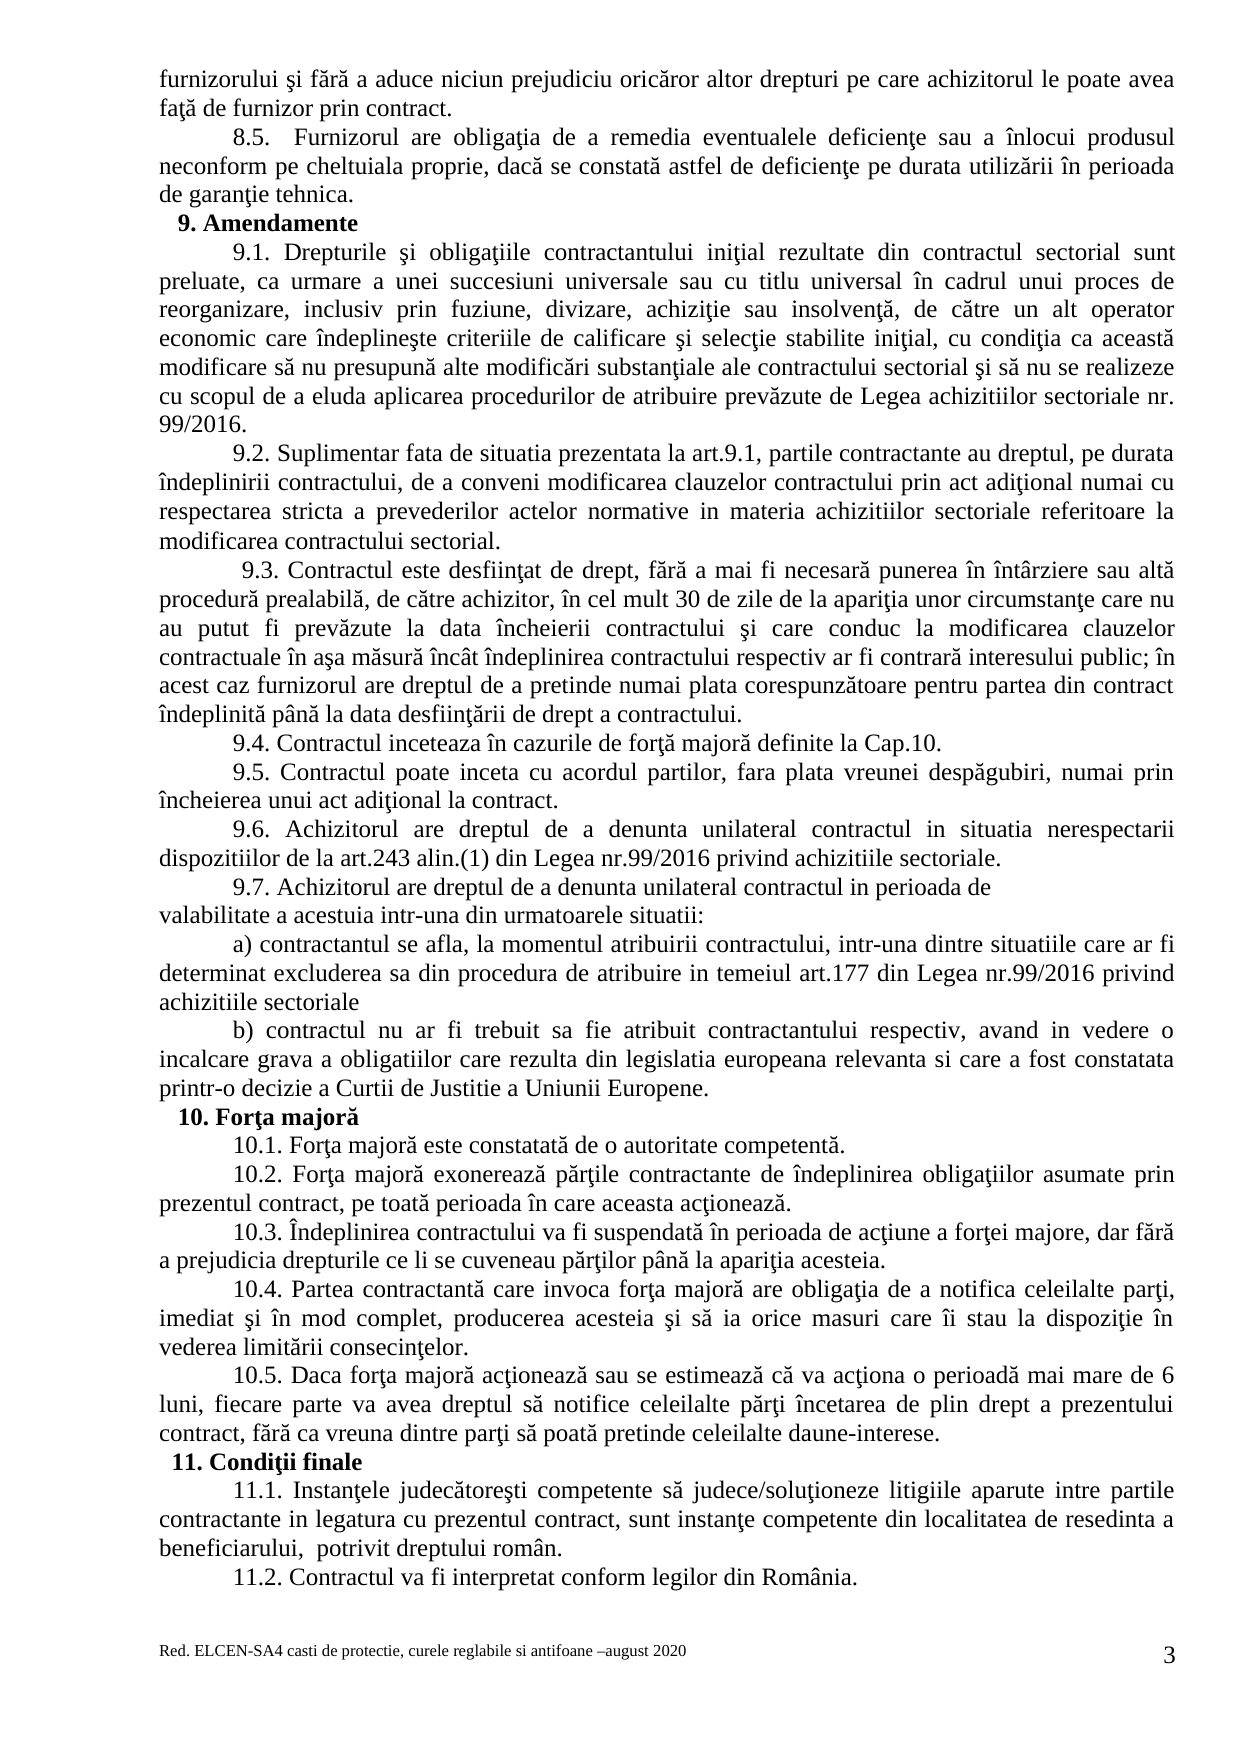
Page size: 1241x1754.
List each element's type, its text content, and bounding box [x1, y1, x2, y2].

text 11.1. Instanţele judecătoreşti competente să judece/soluţioneze litigiile aparute intre partile contractante in legatura cu prezentul contract, sunt instanţe competente din localitatea de resedinta a beneficiarului, potrivit dreptului român. [159, 1476, 1176, 1562]
text 10.4. Partea contractantă care invoca forţa majoră are obligaţia de a notifica celeilalte parţi, imediat şi în mod complet, producerea acesteia şi să ia orice masuri care îi stau la dispoziţie în vederea limitării consecinţelor. [159, 1274, 1176, 1361]
text 11.2. Contractul va fi interpretat conform legilor din România. [159, 1562, 1176, 1591]
text 10.2. Forţa majoră exonerează părţile contractante de îndeplinirea obligaţiilor asumate prin prezentul contract, pe toată perioada în care aceasta acţionează. [159, 1159, 1176, 1217]
text 10.3. Îndeplinirea contractului va fi suspendată în perioada de acţiune a forţei majore, dar fără a prejudicia drepturile ce li se cuveneau părţilor până la apariţia acesteia. [159, 1217, 1176, 1274]
text 9.1. Drepturile şi obligaţiile contractantului iniţial rezultate din contractul sectorial sunt preluate, ca urmare a unei succesiuni universale sau cu titlu universal în cadrul unui proces de reorganizare, inclusiv prin fuziune, divizare, achiziţie sau insolvenţă, de către un alt operator economic care îndeplineşte criteriile de calificare şi selecţie stabilite iniţial, cu condiţia ca această modificare să nu presupună alte modificări substanţiale ale contractului sectorial şi să nu se realizeze cu scopul de a eluda aplicarea procedurilor de atribuire prevăzute de Legea achizitiilor sectoriale nr. 99/2016. [159, 237, 1176, 438]
text 9.4. Contractul inceteaza în cazurile de forţă majoră definite la Cap.10. [159, 728, 1176, 757]
text 9.2. Suplimentar fata de situatia prezentata la art.9.1, partile contractante au dreptul, pe durata îndeplinirii contractului, de a conveni modificarea clauzelor contractului prin act adiţional numai cu respectarea stricta a prevederilor actelor normative in materia achizitiilor sectoriale referitoare la modificarea contractului sectorial. [159, 438, 1176, 556]
text valabilitate a acestuia intr-una din urmatoarele situatii: [159, 901, 1176, 929]
text 9.6. Achizitorul are dreptul de a denunta unilateral contractul in situatia nerespectarii dispozitiilor de la art.243 alin.(1) din Legea nr.99/2016 privind achizitiile sectoriale. [159, 814, 1176, 872]
text 8.5. Furnizorul are obligaţia de a remedia eventualele deficienţe sau a înlocui produsul neconform pe cheltuiala proprie, dacă se constată astfel de deficienţe pe durata utilizării în perioada de garanţie tehnica. [159, 122, 1176, 208]
text 9.3. Contractul este desfiinţat de drept, fără a mai fi necesară punerea în întârziere sau altă procedură prealabilă, de către achizitor, în cel mult 30 de zile de la apariţia unor circumstanţe care nu au putut fi prevăzute la data încheierii contractului şi care conduc la modificarea clauzelor contractuale în aşa măsură încât îndeplinirea contractului respectiv ar fi contrară interesului public; în acest caz furnizorul are dreptul de a pretinde numai plata corespunzătoare pentru partea din contract îndeplinită până la data desfiinţării de drept a contractului. [159, 556, 1176, 728]
text 11. Condiţii finale [159, 1447, 1176, 1476]
text 10.5. Daca forţa majoră acţionează sau se estimează că va acţiona o perioadă mai mare de 6 luni, fiecare parte va avea dreptul să notifice celeilalte părţi încetarea de plin drept a prezentului contract, fără ca vreuna dintre parţi să poată pretinde celeilalte daune-interese. [159, 1361, 1176, 1447]
text 10. Forţa majoră [159, 1102, 1176, 1131]
text a) contractantul se afla, la momentul atribuirii contractului, intr-una dintre situatiile care ar fi determinat excluderea sa din procedura de atribuire in temeiul art.177 din Legea nr.99/2016 privind achizitiile sectoriale [159, 929, 1176, 1016]
text 9.5. Contractul poate inceta cu acordul partilor, fara plata vreunei despăgubiri, numai prin încheierea unui act adiţional la contract. [159, 757, 1176, 814]
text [159, 64, 1176, 122]
text 9.7. Achizitorul are dreptul de a denunta unilateral contractul in perioada de [159, 872, 1176, 901]
text 9. Amendamente [159, 208, 1176, 237]
text 10.1. Forţa majoră este constatată de o autoritate competentă. [159, 1131, 1176, 1159]
text b) contractul nu ar fi trebuit sa fie atribuit contractantului respectiv, avand in vedere o incalcare grava a obligatiilor care rezulta din legislatia europeana relevanta si care a fost constatata printr-o decizie a Curtii de Justitie a Uniunii Europene. [159, 1016, 1176, 1102]
